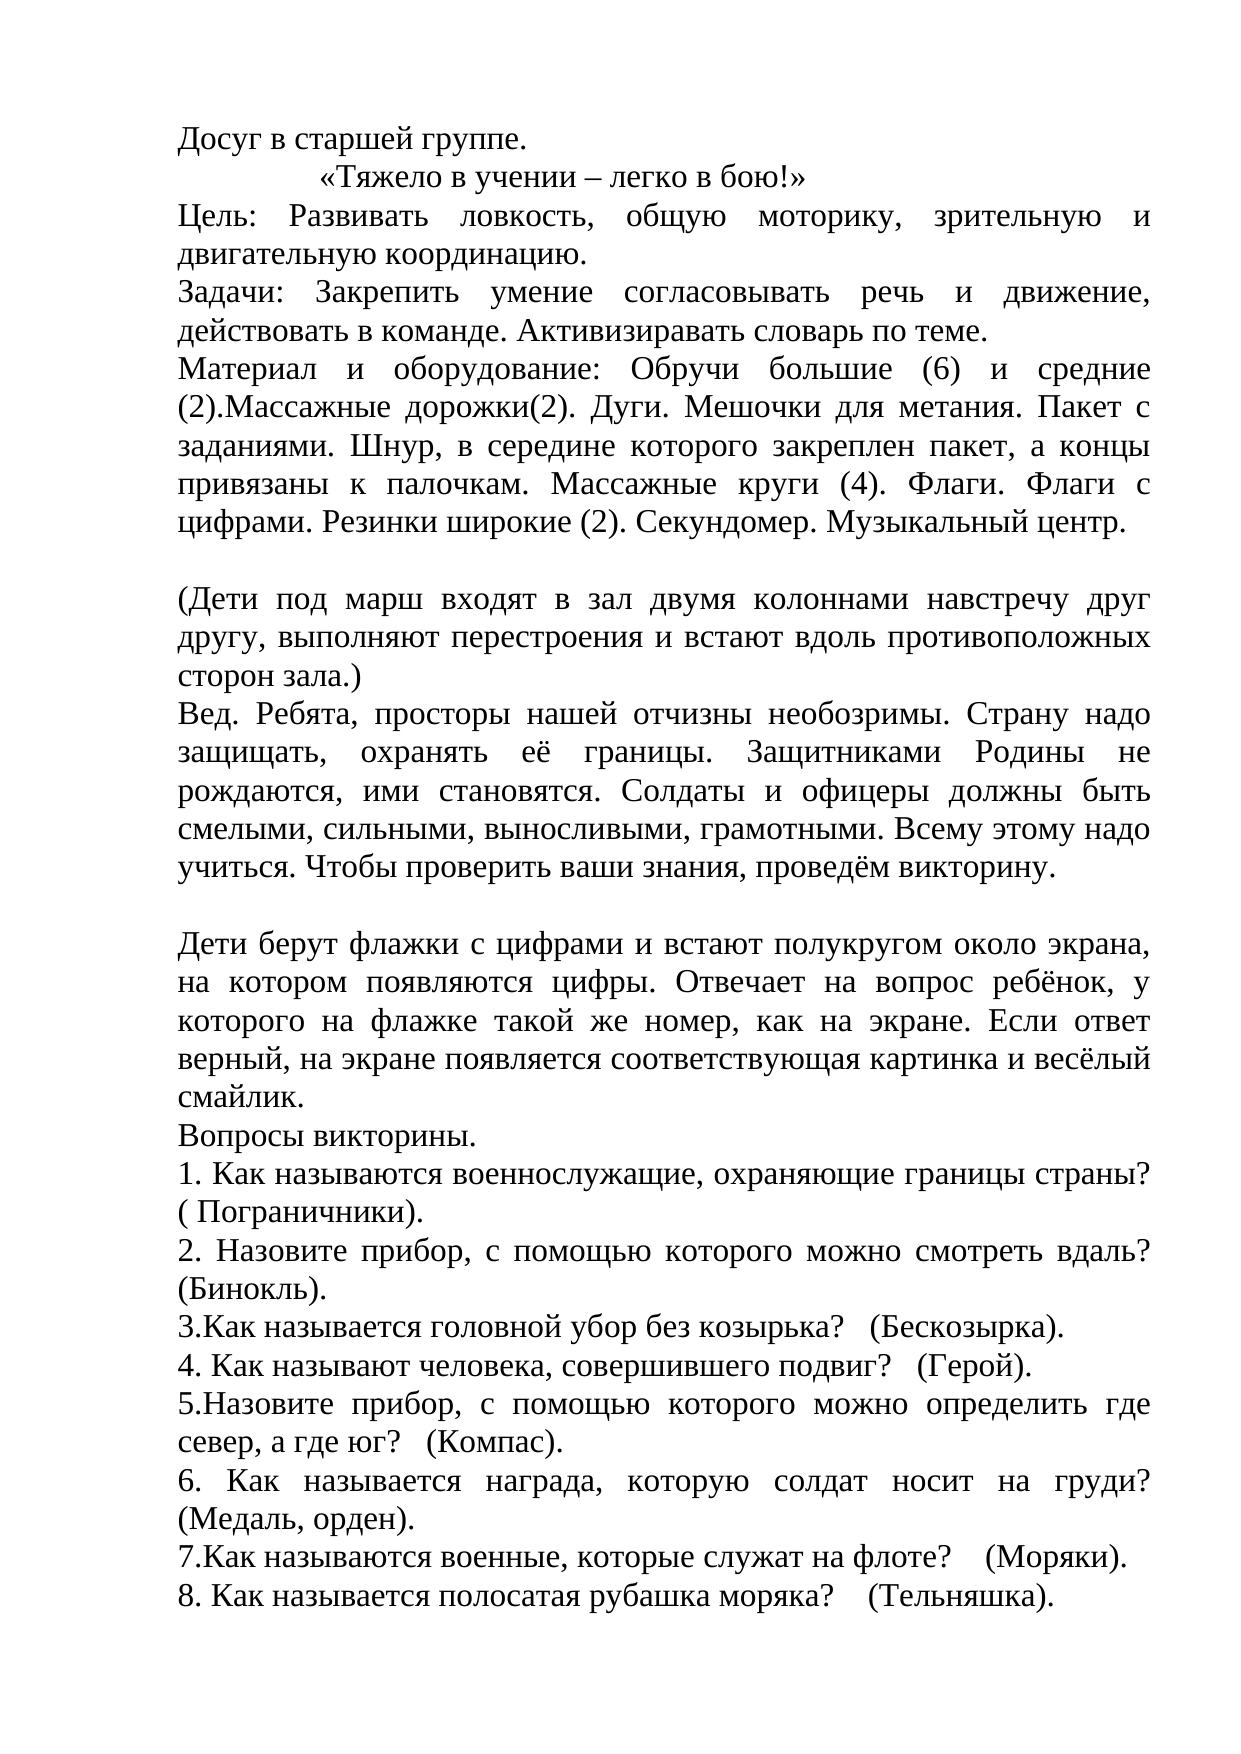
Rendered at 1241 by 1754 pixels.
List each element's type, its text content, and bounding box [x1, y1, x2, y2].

text (Дети под марш входят в зал двумя колоннами навстречу друг другу, выполняют перестроения и встают вдоль противоположных сторон зала.) [177, 578, 1152, 693]
text 4. Как называют человека, совершившего подвиг? (Герой). [177, 1345, 1152, 1383]
text 8. Как называется полосатая рубашка моряка? (Тельняшка). [177, 1575, 1152, 1613]
text Досуг в старшей группе. [177, 118, 1152, 156]
text Вед. Ребята, просторы нашей отчизны необозримы. Страну надо защищать, охранять её границы. Защитниками Родины не рождаются, ими становятся. Солдаты и офицеры должны быть смелыми, сильными, выносливыми, грамотными. Всему этому надо учиться. Чтобы проверить ваши знания, проведём викторину. [177, 693, 1152, 885]
text 6. Как называется награда, которую солдат носит на груди? (Медаль, орден). [177, 1460, 1152, 1536]
text 1. Как называются военнослужащие, охраняющие границы страны? ( Пограничники). [177, 1153, 1152, 1230]
text Цель: Развивать ловкость, общую моторику, зрительную и двигательную координацию. [177, 195, 1152, 271]
text Дети берут флажки с цифрами и встают полукругом около экрана, на котором появляются цифры. Отвечает на вопрос ребёнок, у которого на флажке такой же номер, как на экране. Если ответ верный, на экране появляется соответствующая картинка и весёлый смайлик. [177, 923, 1152, 1115]
text 5.Назовите прибор, с помощью которого можно определить где север, а где юг? (Компас). [177, 1383, 1152, 1460]
text Вопросы викторины. [177, 1115, 1152, 1153]
text Задачи: Закрепить умение согласовывать речь и движение, действовать в команде. Активизиравать словарь по теме. [177, 271, 1152, 348]
text «Тяжело в учении – легко в бою!» [177, 156, 1152, 195]
text 3.Как называется головной убор без козырька? (Бескозырка). [177, 1306, 1152, 1345]
text 7.Как называются военные, которые служат на флоте? (Моряки). [177, 1536, 1152, 1575]
text Материал и оборудование: Обручи большие (6) и средние (2).Массажные дорожки(2). Дуги. Мешочки для метания. Пакет с заданиями. Шнур, в середине которого закреплен пакет, а концы привязаны к палочкам. Массажные круги (4). Флаги. Флаги с цифрами. Резинки широкие (2). Секундомер. Музыкальный центр. [177, 348, 1152, 540]
text 2. Назовите прибор, с помощью которого можно смотреть вдаль? (Бинокль). [177, 1230, 1152, 1306]
